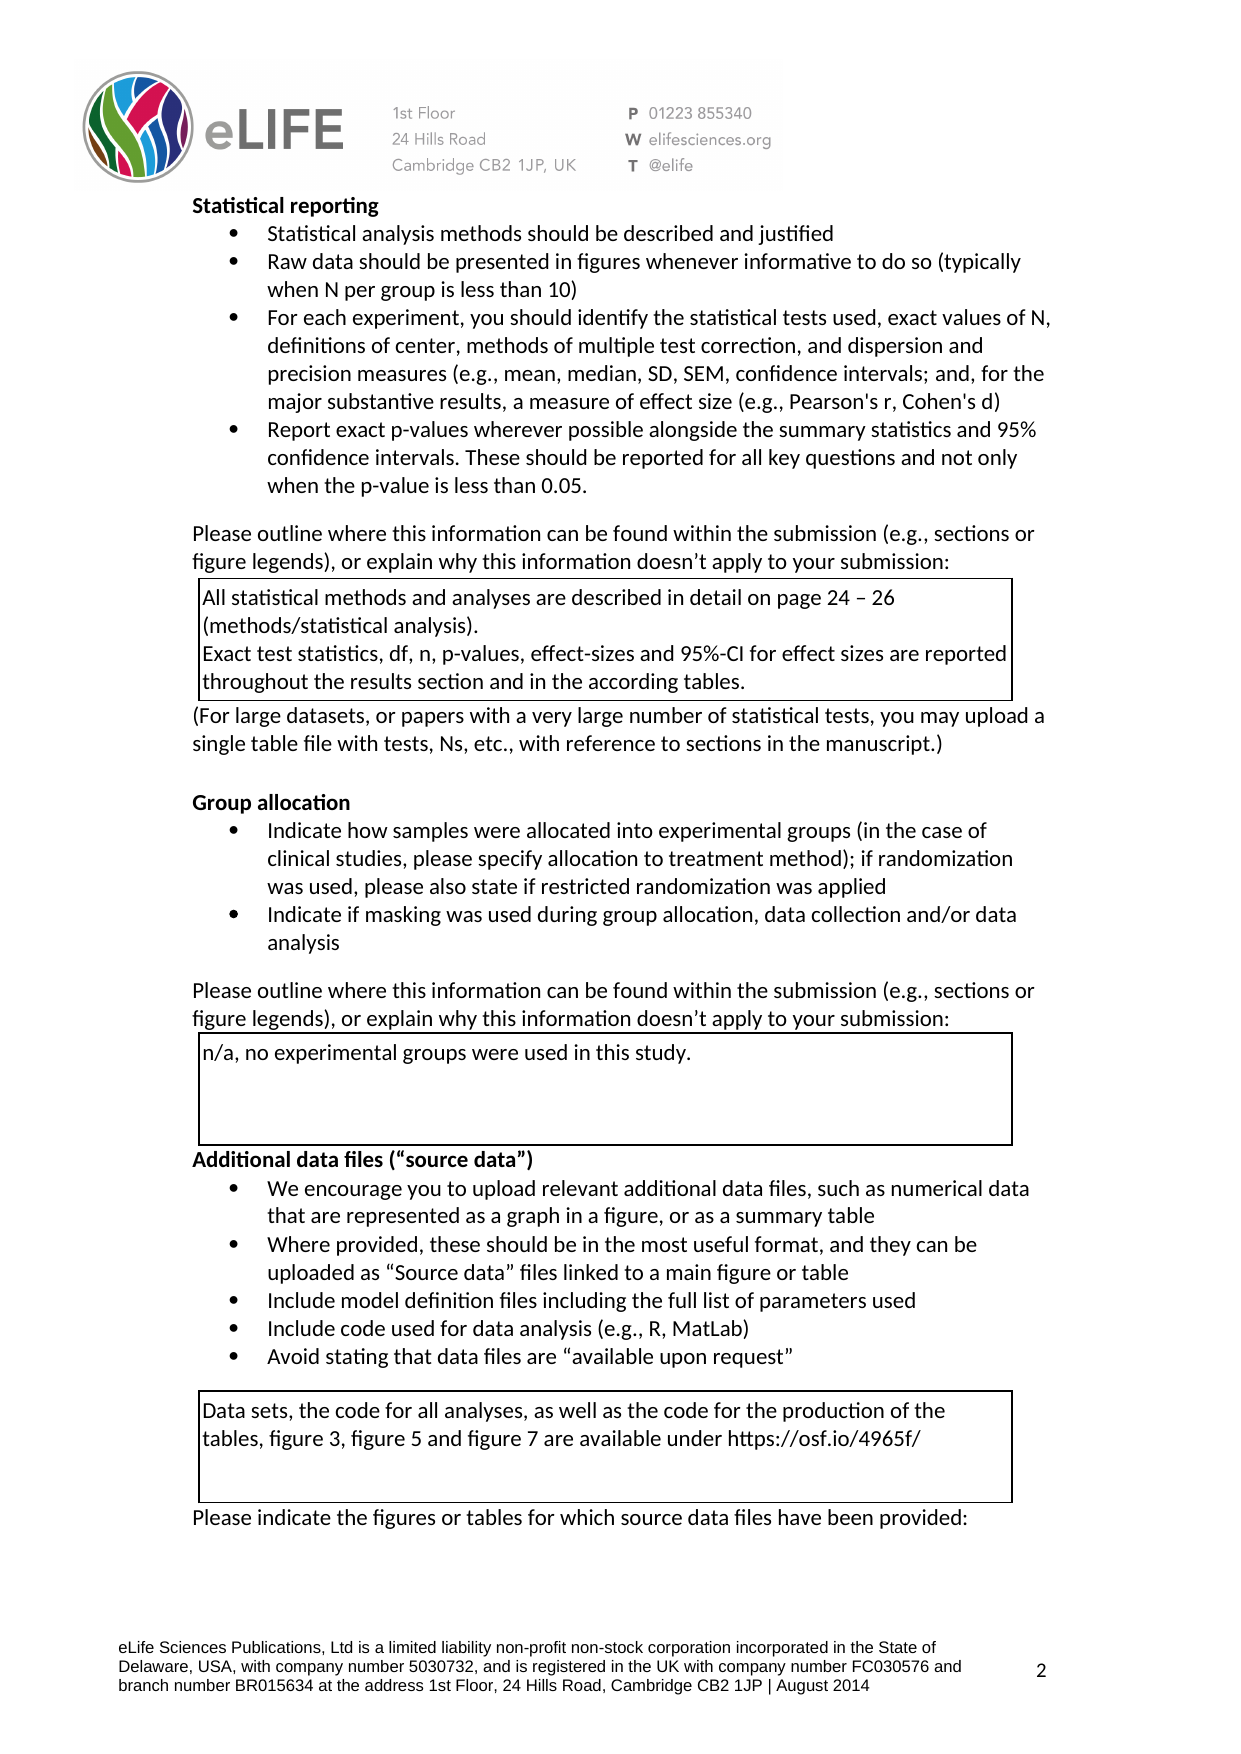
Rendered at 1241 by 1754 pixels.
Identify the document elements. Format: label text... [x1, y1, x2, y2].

text Please indicate the figures or tables for which source data files have been provided: [192, 1390, 1053, 1532]
text Additional data files (“source data”) [192, 1063, 1053, 1174]
text Group allocation [192, 788, 1053, 816]
list Include code used for data analysis (e.g., R, MatLab) [229, 1314, 1053, 1342]
list We encourage you to upload relevant additional data files, such as numerical data that are represented as a graph in a figure, or as a summary table [229, 1174, 1053, 1230]
list For each experiment, you should identify the statistical tests used, exact values of N, definitions of center, methods of multiple test correction, and dispersion and precision measures (e.g., mean, median, SD, SEM, confidence intervals; and, for the major substantive results, a measure of effect size (e.g., Pearson's r, Cohen's d) [229, 303, 1053, 415]
list Report exact p-values wherever possible alongside the summary statistics and 95% confidence intervals. These should be reported for all key questions and not only when the p-value is less than 0.05. [229, 415, 1053, 499]
picture [73, 59, 784, 191]
text Data sets, the code for all analyses, as well as the code for the production of the tables, figure 3, figure 5 and figure 7 are available under https://osf.io/4965f/ [200, 1394, 1011, 1454]
list Indicate how samples were allocated into experimental groups (in the case of clinical studies, please specify allocation to treatment method); if randomization was used, please also state if restricted randomization was applied [229, 816, 1053, 900]
text All statistical methods and analyses are described in detail on page 24 – 26 (methods/statistical analysis). [200, 581, 1011, 639]
list Where provided, these should be in the most useful format, and they can be uploaded as “Source data” files linked to a main figure or table [229, 1230, 1053, 1286]
list Include model definition files including the full list of parameters used [229, 1286, 1053, 1314]
text Statistical reporting [192, 191, 1053, 219]
text n/a, no experimental groups were used in this study. [200, 1036, 1011, 1068]
list Avoid stating that data files are “available upon request” [229, 1342, 1053, 1370]
list Raw data should be presented in figures whenever informative to do so (typically when N per group is less than 10) [229, 247, 1053, 303]
list Statistical analysis methods should be described and justified [229, 219, 1053, 247]
text Exact test statistics, df, n, p-values, effect-sizes and 95%-CI for effect sizes are reported throughout the results section and in the according tables. [200, 639, 1011, 697]
text (For large datasets, or papers with a very large number of statistical tests, you may upload a single table file with tests, Ns, etc., with reference to sections in the manuscript.) [192, 603, 1053, 757]
list Indicate if masking was used during group allocation, data collection and/or data analysis [229, 900, 1053, 956]
